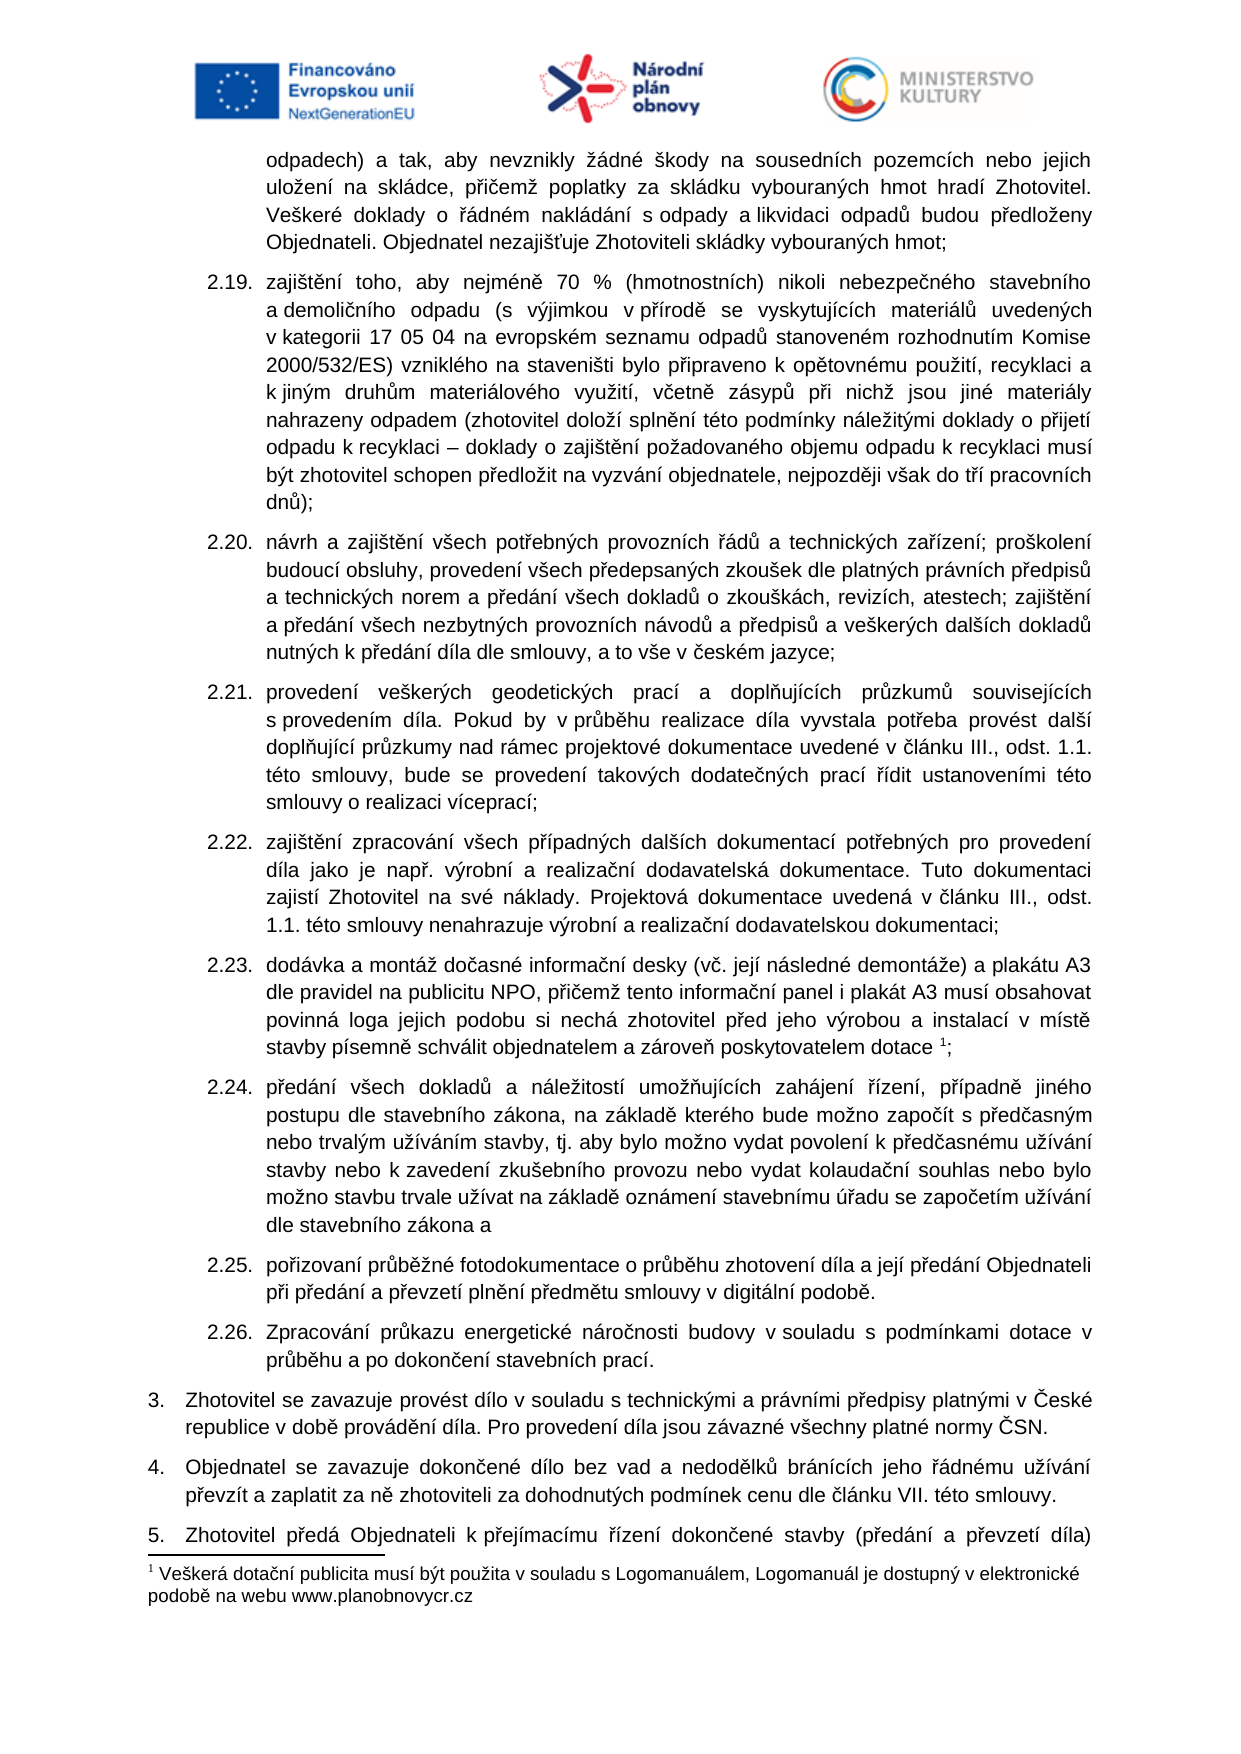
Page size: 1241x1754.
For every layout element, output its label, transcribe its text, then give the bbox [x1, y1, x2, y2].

list Zpracování průkazu energetické náročnosti budovy v souladu s podmínkami dotace v průběhu a po dokončení stavebních prací. [207, 1320, 1092, 1372]
list Zhotovitel předá Objednateli k přejímacímu řízení dokončené stavby (předání a převzetí díla) následující: [148, 1523, 1092, 1547]
list pořizovaní průběžné fotodokumentace o průběhu zhotovení díla a její předání Objednateli při předání a převzetí plnění předmětu smlouvy v digitální podobě. [207, 1253, 1092, 1304]
list provedení veškerých geodetických prací a doplňujících průzkumů souvisejících s provedením díla. Pokud by v průběhu realizace díla vyvstala potřeba provést další doplňující průzkumy nad rámec projektové dokumentace uvedené v článku III., odst. 1.1. této smlouvy, bude se provedení takových dodatečných prací řídit ustanoveními této smlouvy o realizaci víceprací; [207, 680, 1092, 814]
list Zhotovitel se zavazuje provést dílo v souladu s technickými a právními předpisy platnými v České republice v době provádění díla. Pro provedení díla jsou závazné všechny platné normy ČSN. [148, 1388, 1092, 1439]
list předání všech dokladů a náležitostí umožňujících zahájení řízení, případně jiného postupu dle stavebního zákona, na základě kterého bude možno započít s předčasným nebo trvalým užíváním stavby, tj. aby bylo možno vydat povolení k předčasnému užívání stavby nebo k zavedení zkušebního provozu nebo vydat kolaudační souhlas nebo bylo možno stavbu trvale užívat na základě oznámení stavebnímu úřadu se započetím užívání dle stavebního zákona a [207, 1075, 1092, 1237]
list zajištění toho, aby nejméně 70 % (hmotnostních) nikoli nebezpečného stavebního a demoličního odpadu (s výjimkou v přírodě se vyskytujících materiálů uvedených v kategorii 17 05 04 na evropském seznamu odpadů stanoveném rozhodnutím Komise 2000/532/ES) vzniklého na staveništi bylo připraveno k opětovnému použití, recyklaci a k jiným druhům materiálového využití, včetně zásypů při nichž jsou jiné materiály nahrazeny odpadem (zhotovitel doloží splnění této podmínky náležitými doklady o přijetí odpadu k recyklaci – doklady o zajištění požadovaného objemu odpadu k recyklaci musí být zhotovitel schopen předložit na vyzvání objednatele, nejpozději však do tří pracovních dnů); [207, 270, 1092, 514]
list Objednatel se zavazuje dokončené dílo bez vad a nedodělků bránících jeho řádnému užívání převzít a zaplatit za ně zhotoviteli za dohodnutých podmínek cenu dle článku VII. této smlouvy. [148, 1455, 1092, 1507]
list návrh a zajištění všech potřebných provozních řádů a technických zařízení; proškolení budoucí obsluhy, provedení všech předepsaných zkoušek dle platných právních předpisů a technických norem a předání všech dokladů o zkouškách, revizích, atestech; zajištění a předání všech nezbytných provozních návodů a předpisů a veškerých dalších dokladů nutných k předání díla dle smlouvy, a to vše v českém jazyce; [207, 530, 1092, 664]
list dodávka a montáž dočasné informační desky (vč. její následné demontáže) a plakátu A3 dle pravidel na publicitu NPO, přičemž tento informační panel i plakát A3 musí obsahovat povinná loga jejich podobu si nechá zhotovitel před jeho výrobou a instalací v místě stavby písemně schválit objednatelem a zároveň poskytovatelem dotace ; [207, 953, 1092, 1059]
picture [147, 31, 1093, 148]
list zajištění zpracování všech případných dalších dokumentací potřebných pro provedení díla jako je např. výrobní a realizační dodavatelská dokumentace. Tuto dokumentaci zajistí Zhotovitel na své náklady. Projektová dokumentace uvedená v článku III., odst. 1.1. této smlouvy nenahrazuje výrobní a realizační dodavatelskou dokumentaci; [207, 830, 1092, 937]
